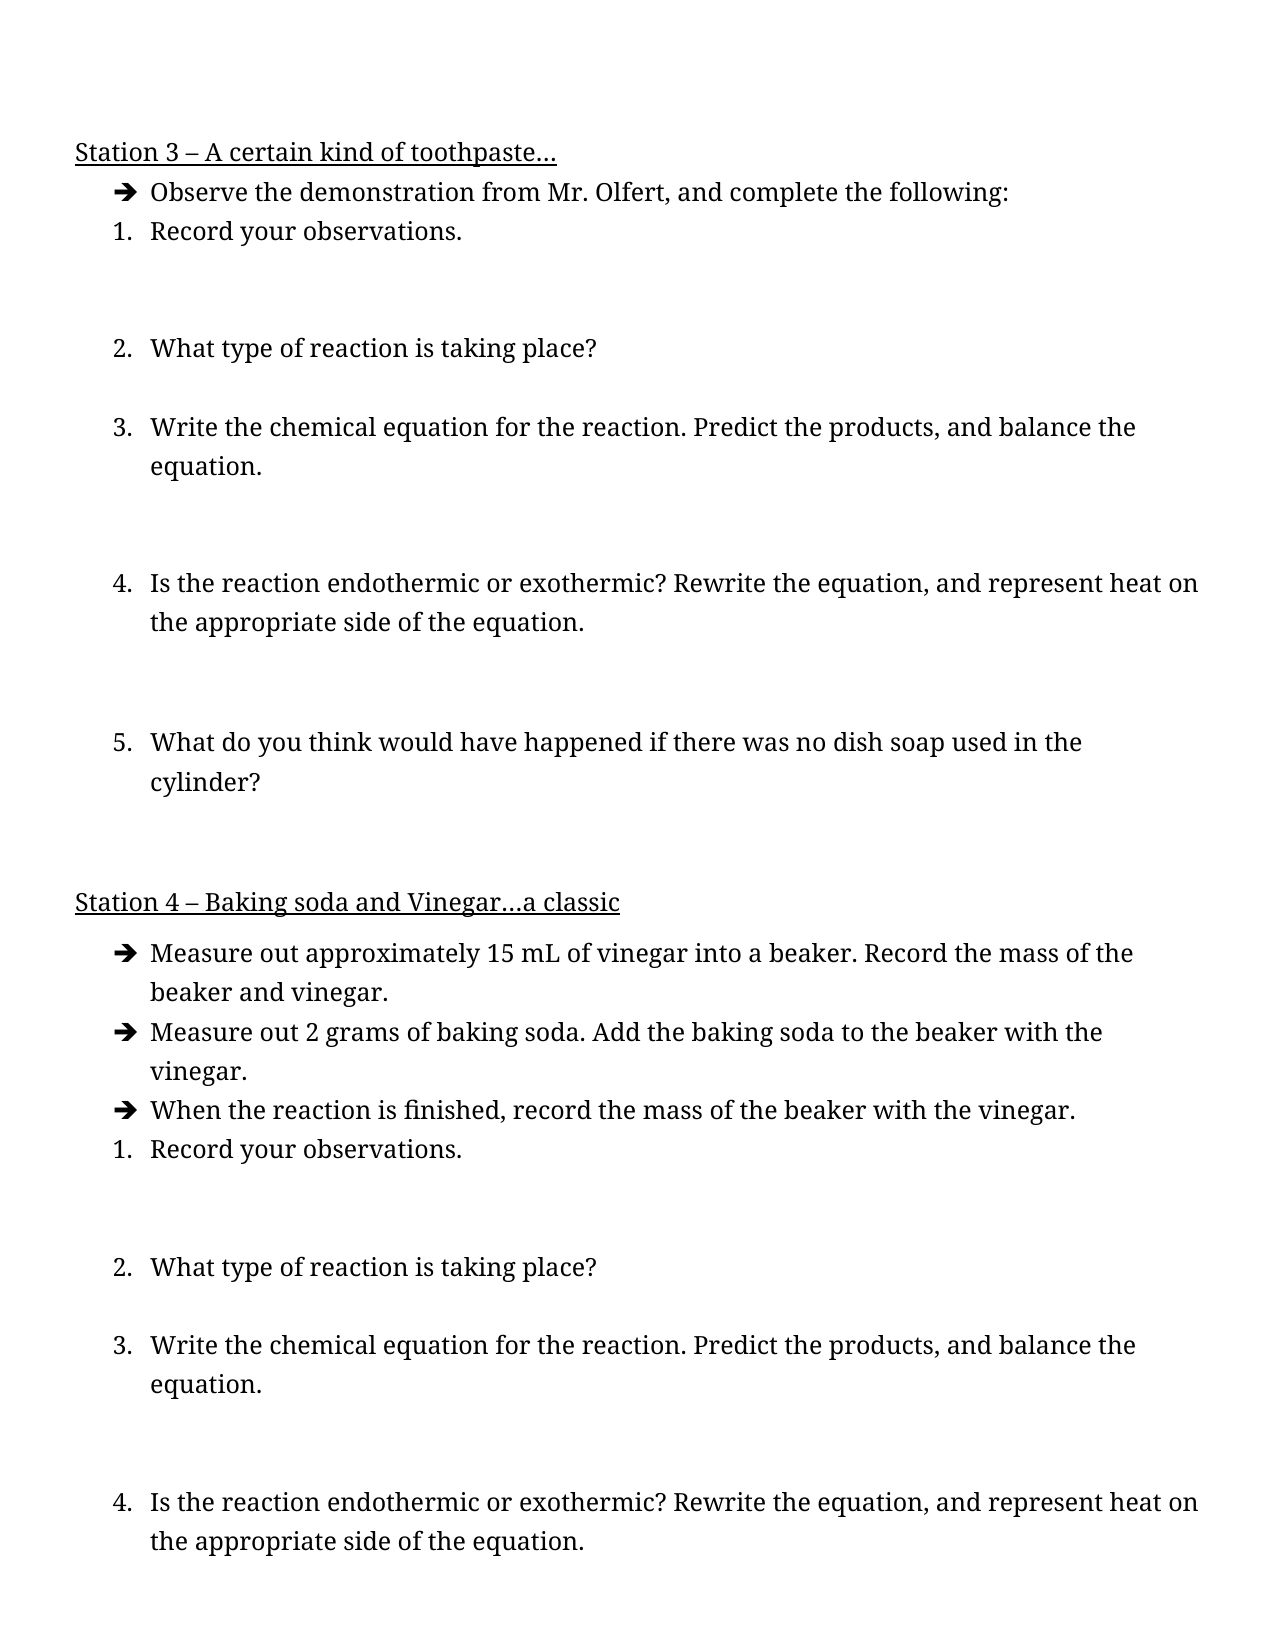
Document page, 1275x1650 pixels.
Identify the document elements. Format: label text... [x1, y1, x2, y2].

list Is the reaction endothermic or exothermic? Rewrite the equation, and represent heat on the appropriate side of the equation. [112, 1484, 1200, 1557]
list What type of reaction is taking place? [112, 331, 1200, 365]
list Write the chemical equation for the reaction. Predict the products, and balance the equation. [112, 1327, 1200, 1401]
list Observe the demonstration from Mr. Olfert, and complete the following: [112, 174, 1200, 208]
list Is the reaction endothermic or exothermic? Rewrite the equation, and represent heat on the appropriate side of the equation. [112, 566, 1200, 639]
list Write the chemical equation for the reaction. Predict the products, and balance the equation. [112, 409, 1200, 482]
list What type of reaction is taking place? [112, 1249, 1200, 1283]
list When the reaction is finished, record the mass of the beaker with the vinegar. [112, 1092, 1200, 1127]
list Measure out 2 grams of baking soda. Add the baking soda to the beaker with the vinegar. [112, 1014, 1200, 1087]
list What do you think would have happened if there was no dish soap used in the cylinder? [112, 725, 1200, 798]
list Record your observations. [112, 1132, 1200, 1166]
list Record your observations. [112, 213, 1200, 247]
text Station 4 – Baking soda and Vinegar…a classic [75, 884, 1200, 918]
list Measure out approximately 15 mL of vinegar into a beaker. Record the mass of the beaker and vinegar. [112, 936, 1200, 1009]
text Station 3 – A certain kind of toothpaste… [75, 135, 1200, 169]
